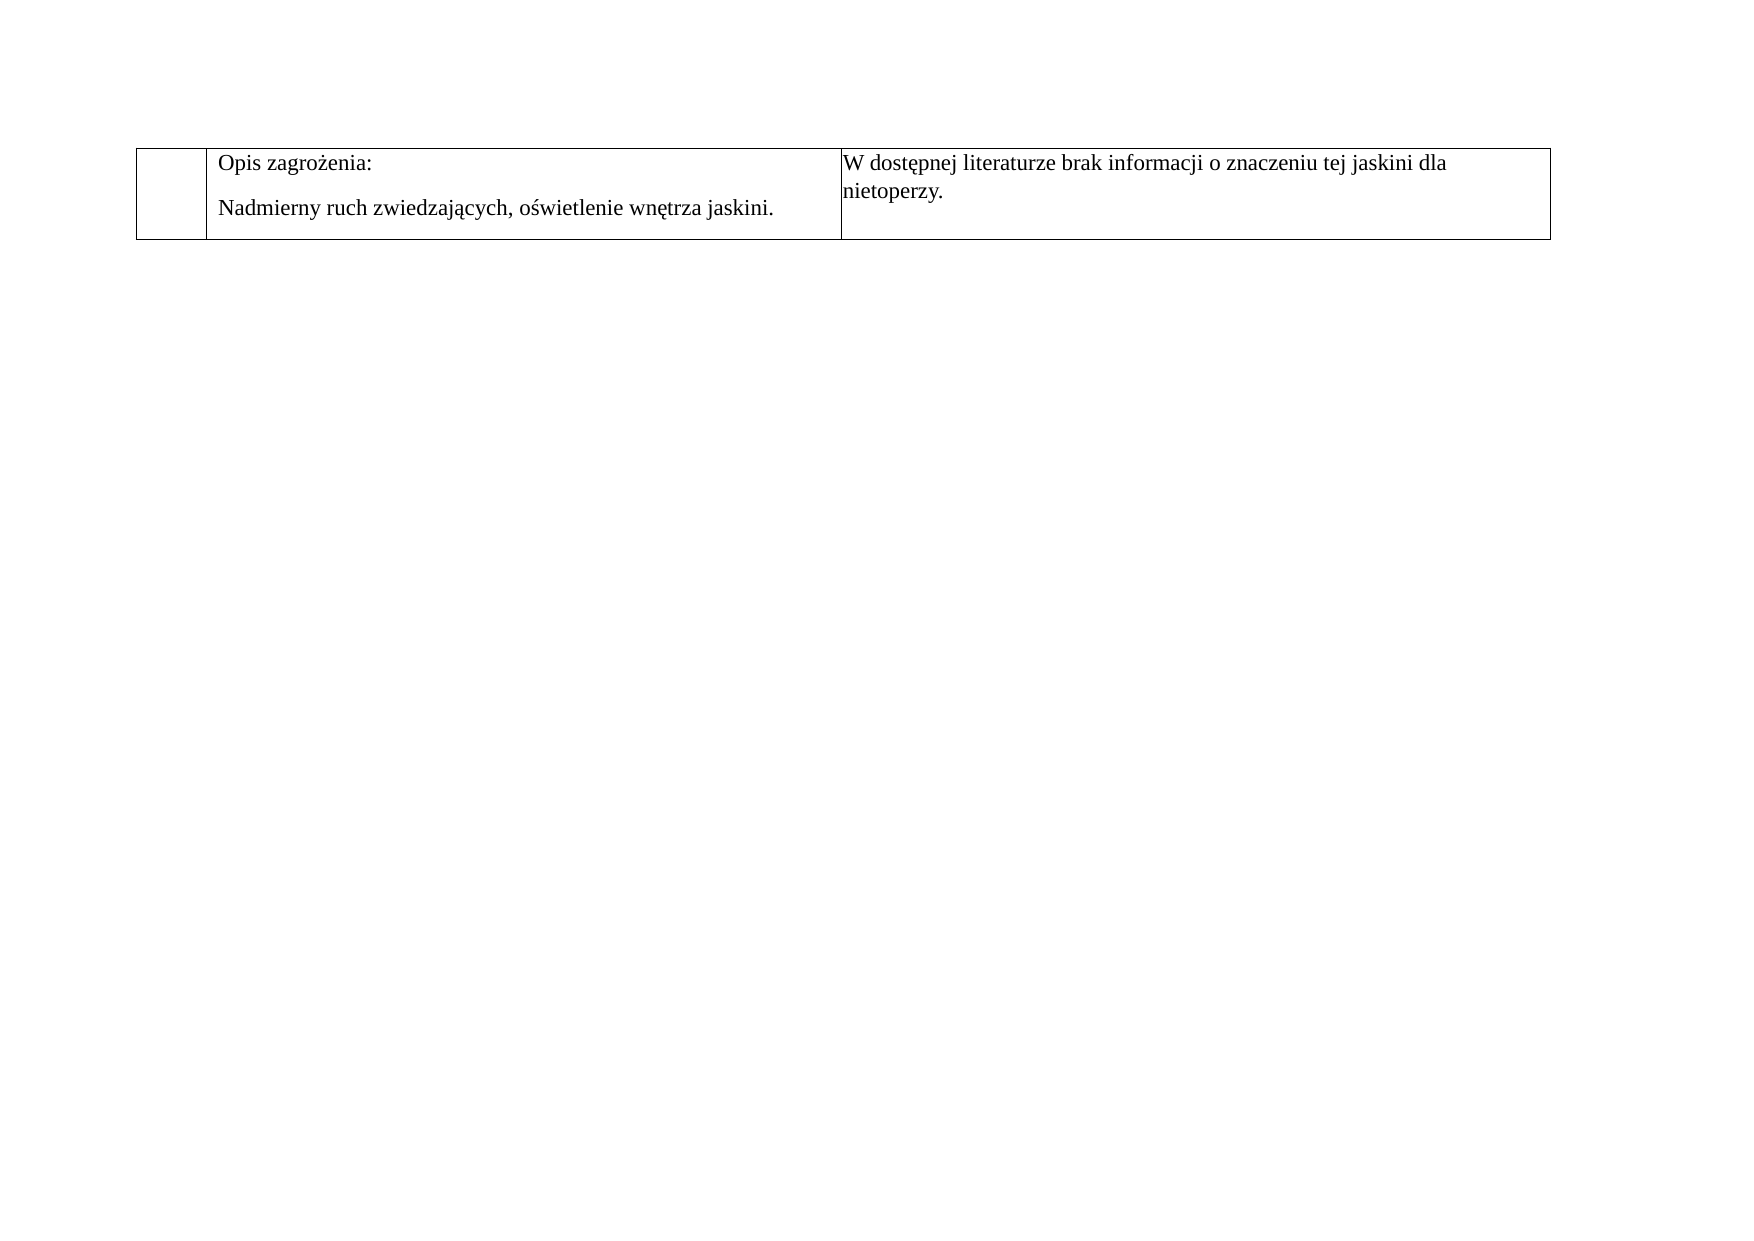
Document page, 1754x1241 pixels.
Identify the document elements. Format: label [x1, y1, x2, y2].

table_cell [137, 149, 206, 239]
table_cell [842, 149, 1550, 239]
table_cell [207, 149, 841, 239]
